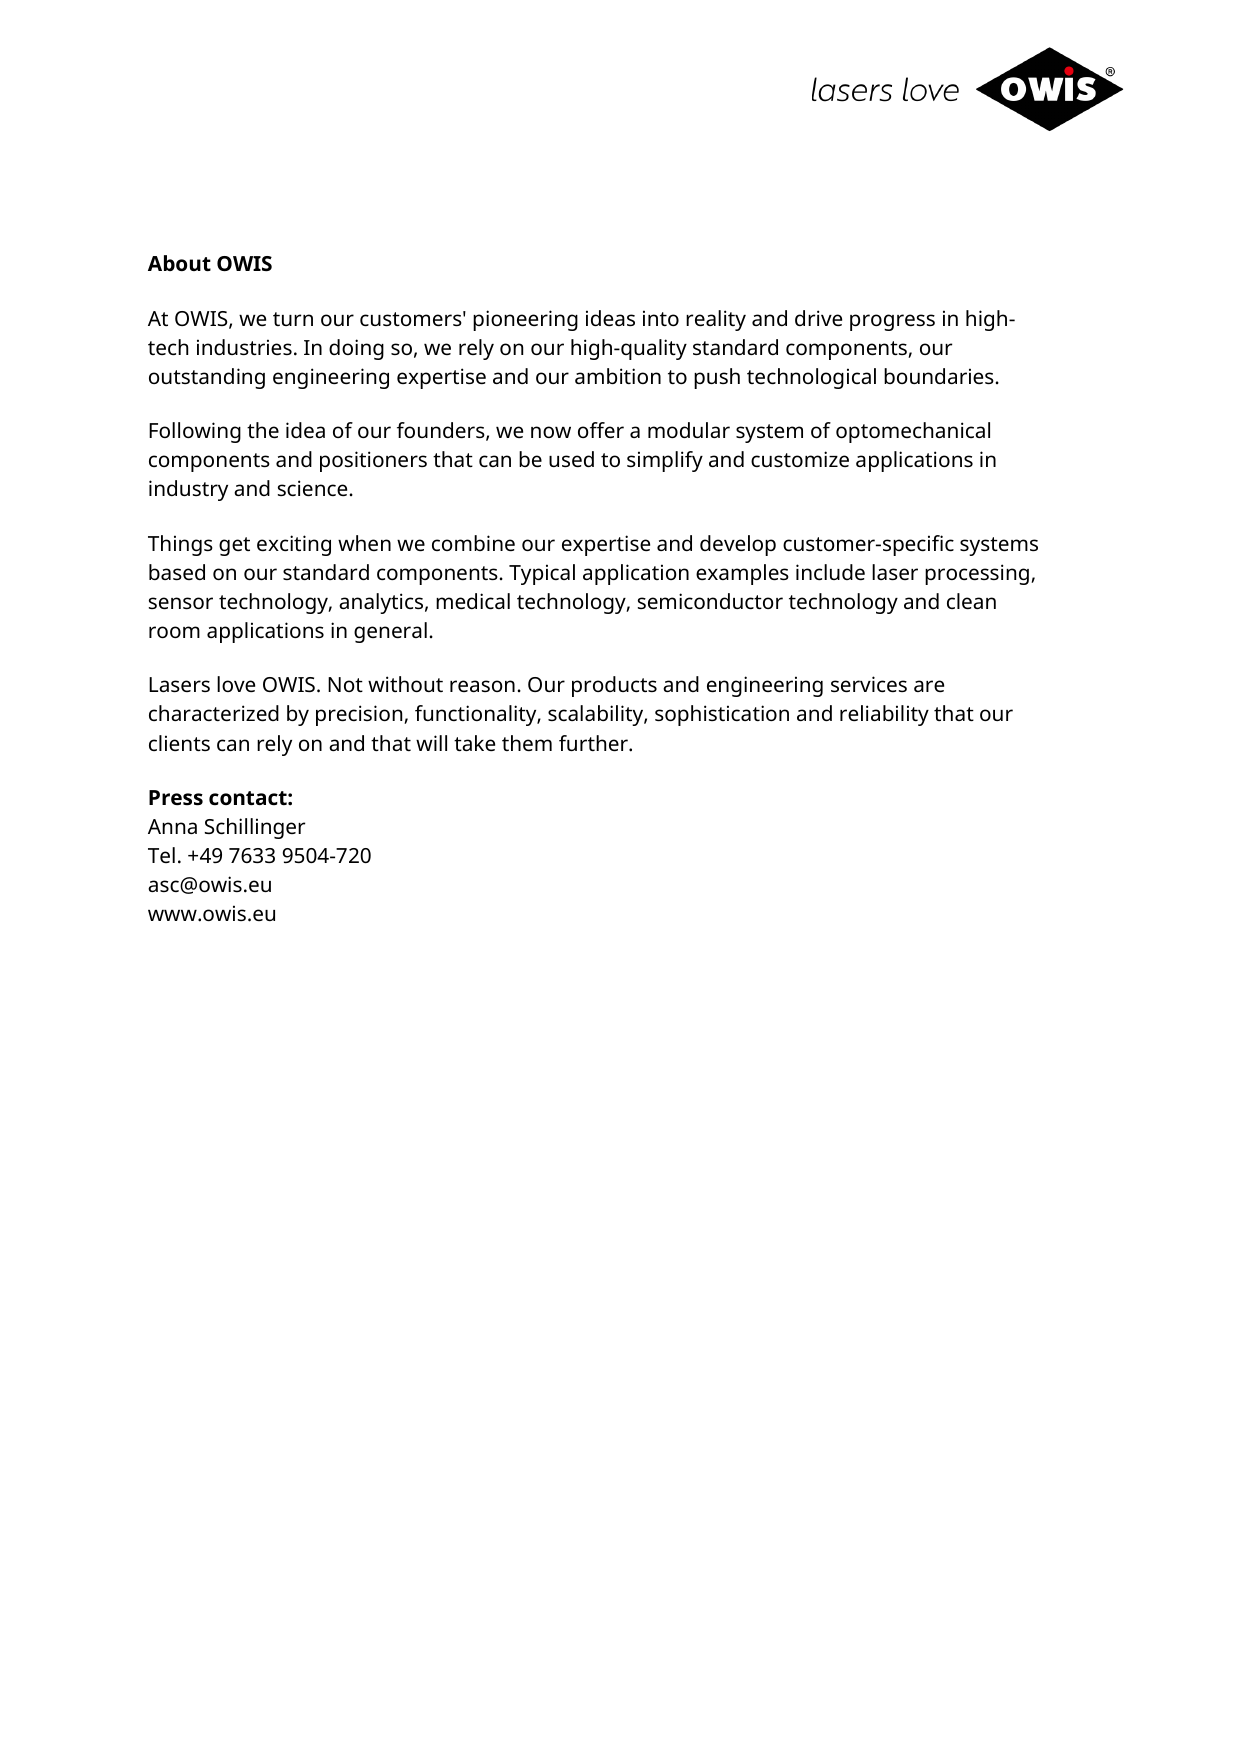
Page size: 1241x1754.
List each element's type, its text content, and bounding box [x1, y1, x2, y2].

text Press contact: Anna Schillinger Tel. +49 7633 9504-720 asc@owis.eu www.owis.eu [148, 782, 1048, 928]
text At OWIS, we turn our customers' pioneering ideas into reality and drive progress in high-tech industries. In doing so, we rely on our high-quality standard components, our outstanding engineering expertise and our ambition to push technological boundaries. [148, 303, 1048, 390]
text Lasers love OWIS. Not without reason. Our products and engineering services are characterized by precision, functionality, scalability, sophistication and reliability that our clients can rely on and that will take them further. [148, 669, 1048, 757]
text Things get exciting when we combine our expertise and develop customer-specific systems based on our standard components. Typical application examples include laser processing, sensor technology, analytics, medical technology, semiconductor technology and clean room applications in general. [148, 528, 1048, 644]
text Following the idea of our founders, we now offer a modular system of optomechanical components and positioners that can be used to simplify and customize applications in industry and science. [148, 415, 1048, 503]
text About OWIS [148, 249, 1048, 278]
picture [812, 46, 1124, 132]
